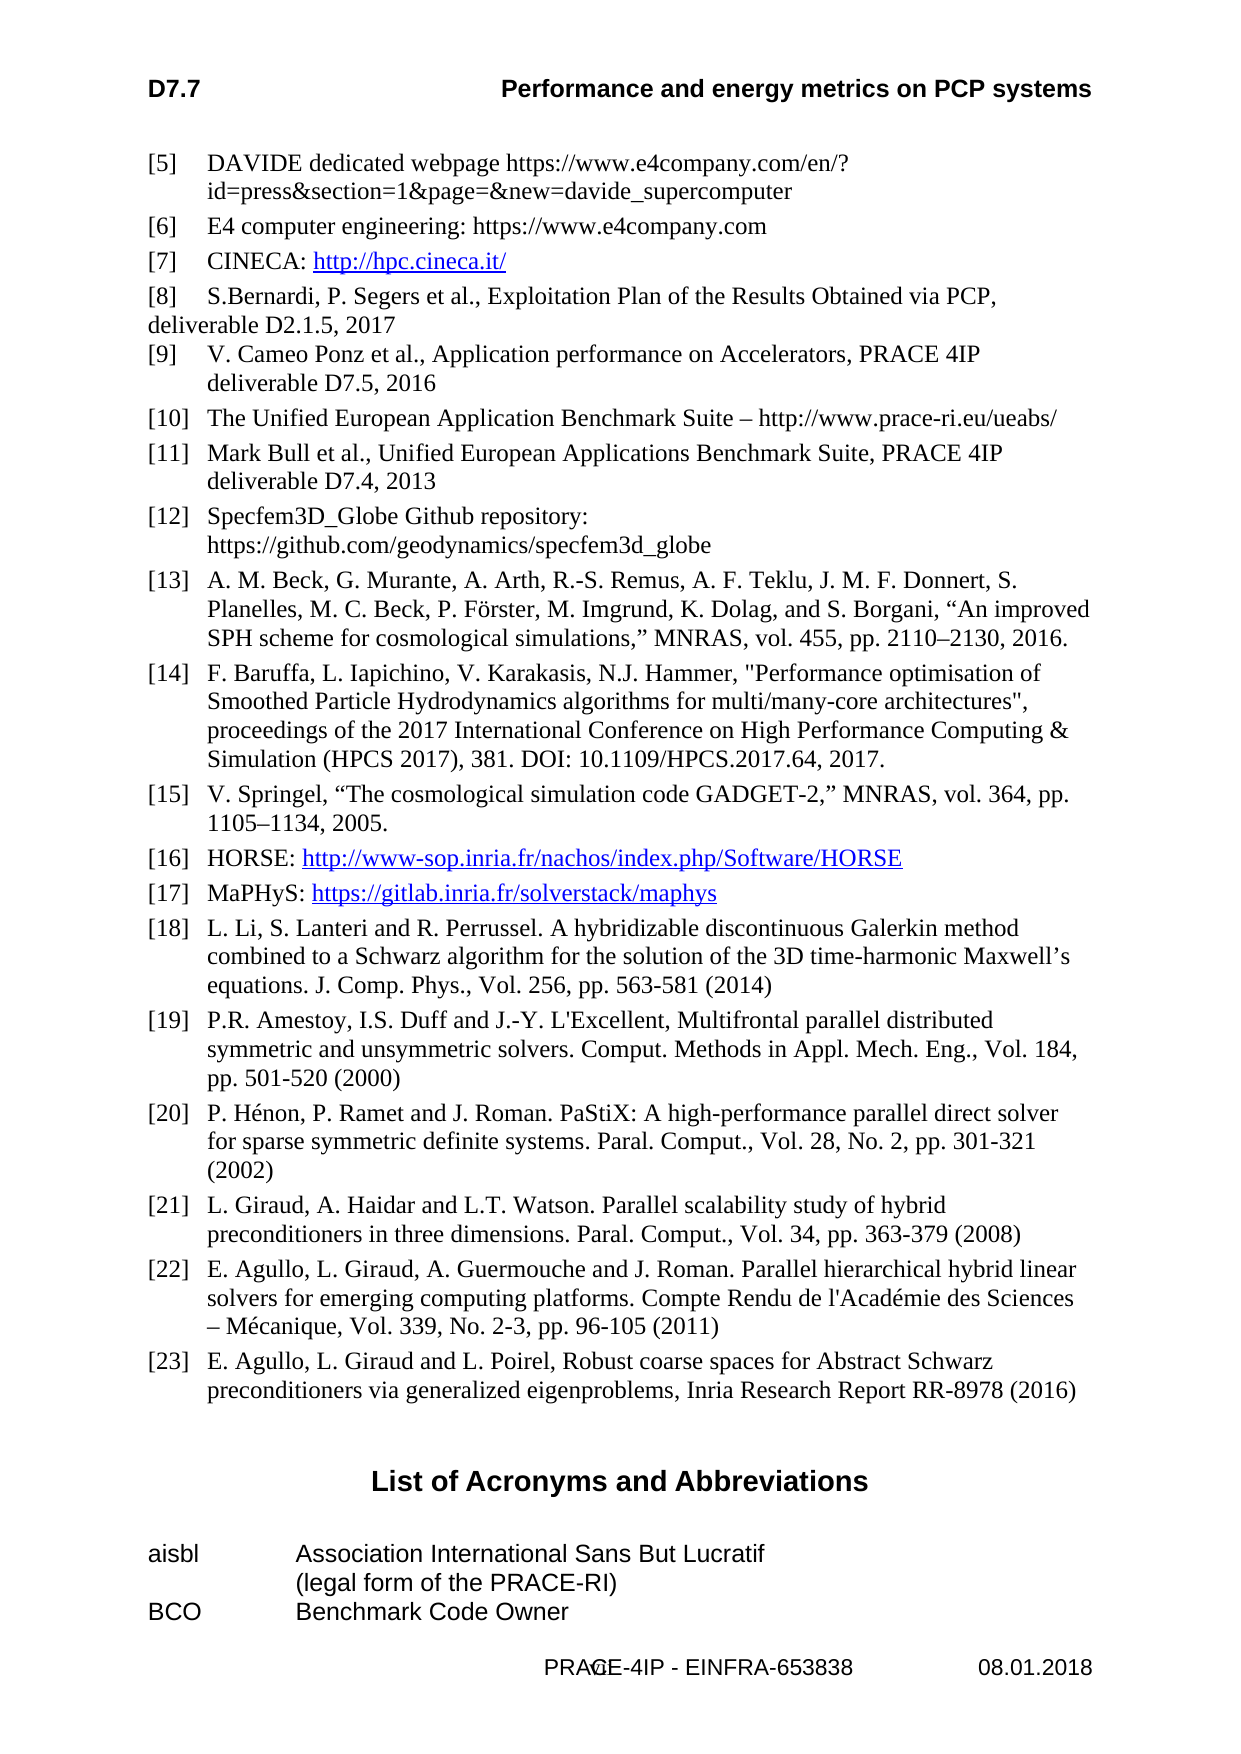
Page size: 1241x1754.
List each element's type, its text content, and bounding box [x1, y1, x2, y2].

list L. Giraud, A. Haidar and L.T. Watson. Parallel scalability study of hybrid preconditioners in three dimensions. Paral. Comput., Vol. 34, pp. 363-379 (2008) [148, 1190, 1092, 1248]
list V. Cameo Ponz et al., Application performance on Accelerators, PRACE 4IP deliverable D7.5, 2016 [148, 339, 1092, 396]
list Specfem3D_Globe Github repository: https://github.com/geodynamics/specfem3d_globe [148, 501, 1092, 559]
list E4 computer engineering: https://www.e4company.com [148, 211, 1092, 240]
subtitle List of Acronyms and Abbreviations [148, 1464, 1092, 1497]
list V. Springel, “The cosmological simulation code GADGET-2,” MNRAS, vol. 364, pp. 1105–1134, 2005. [148, 779, 1092, 836]
list S.Bernardi, P. Segers et al., Exploitation Plan of the Results Obtained via PCP, deliverable D2.1.5, 2017 [148, 281, 1092, 339]
list MaPHyS: https://gitlab.inria.fr/solverstack/maphys [148, 878, 1092, 906]
text BCO Benchmark Code Owner [148, 1597, 1092, 1626]
list P.R. Amestoy, I.S. Duff and J.-Y. L'Excellent, Multifrontal parallel distributed symmetric and unsymmetric solvers. Comput. Methods in Appl. Mech. Eng., Vol. 184, pp. 501-520 (2000) [148, 1005, 1092, 1091]
list A. M. Beck, G. Murante, A. Arth, R.-S. Remus, A. F. Teklu, J. M. F. Donnert, S. Planelles, M. C. Beck, P. Förster, M. Imgrund, K. Dolag, and S. Borgani, “An improved SPH scheme for cosmological simulations,” MNRAS, vol. 455, pp. 2110–2130, 2016. [148, 565, 1092, 651]
list E. Agullo, L. Giraud, A. Guermouche and J. Roman. Parallel hierarchical hybrid linear solvers for emerging computing platforms. Compte Rendu de l'Académie des Sciences – Mécanique, Vol. 339, No. 2-3, pp. 96-105 (2011) [148, 1254, 1092, 1340]
list DAVIDE dedicated webpage https://www.e4company.com/en/?id=press&section=1&page=&new=davide_supercomputer [148, 148, 1092, 205]
list E. Agullo, L. Giraud and L. Poirel, Robust coarse spaces for Abstract Schwarz preconditioners via generalized eigenproblems, Inria Research Report RR-8978 (2016) [148, 1346, 1092, 1404]
list HORSE: http://www-sop.inria.fr/nachos/index.php/Software/HORSE [148, 843, 1092, 871]
list CINECA: http://hpc.cineca.it/ [148, 246, 1092, 275]
list The Unified European Application Benchmark Suite – http://www.prace-ri.eu/ueabs/ [148, 403, 1092, 431]
list L. Li, S. Lanteri and R. Perrussel. A hybridizable discontinuous Galerkin method combined to a Schwarz algorithm for the solution of the 3D time-harmonic Maxwell’s equations. J. Comp. Phys., Vol. 256, pp. 563-581 (2014) [148, 913, 1092, 999]
list P. Hénon, P. Ramet and J. Roman. PaStiX: A high-performance parallel direct solver for sparse symmetric definite systems. Paral. Comput., Vol. 28, No. 2, pp. 301-321 (2002) [148, 1098, 1092, 1184]
text aisbl Association International Sans But Lucratif (legal form of the PRACE-RI) [148, 1539, 1092, 1597]
list Mark Bull et al., Unified European Applications Benchmark Suite, PRACE 4IP deliverable D7.4, 2013 [148, 438, 1092, 495]
list F. Baruffa, L. Iapichino, V. Karakasis, N.J. Hammer, "Performance optimisation of Smoothed Particle Hydrodynamics algorithms for multi/many-core architectures", proceedings of the 2017 International Conference on High Performance Computing & Simulation (HPCS 2017), 381. DOI: 10.1109/HPCS.2017.64, 2017. [148, 658, 1092, 773]
